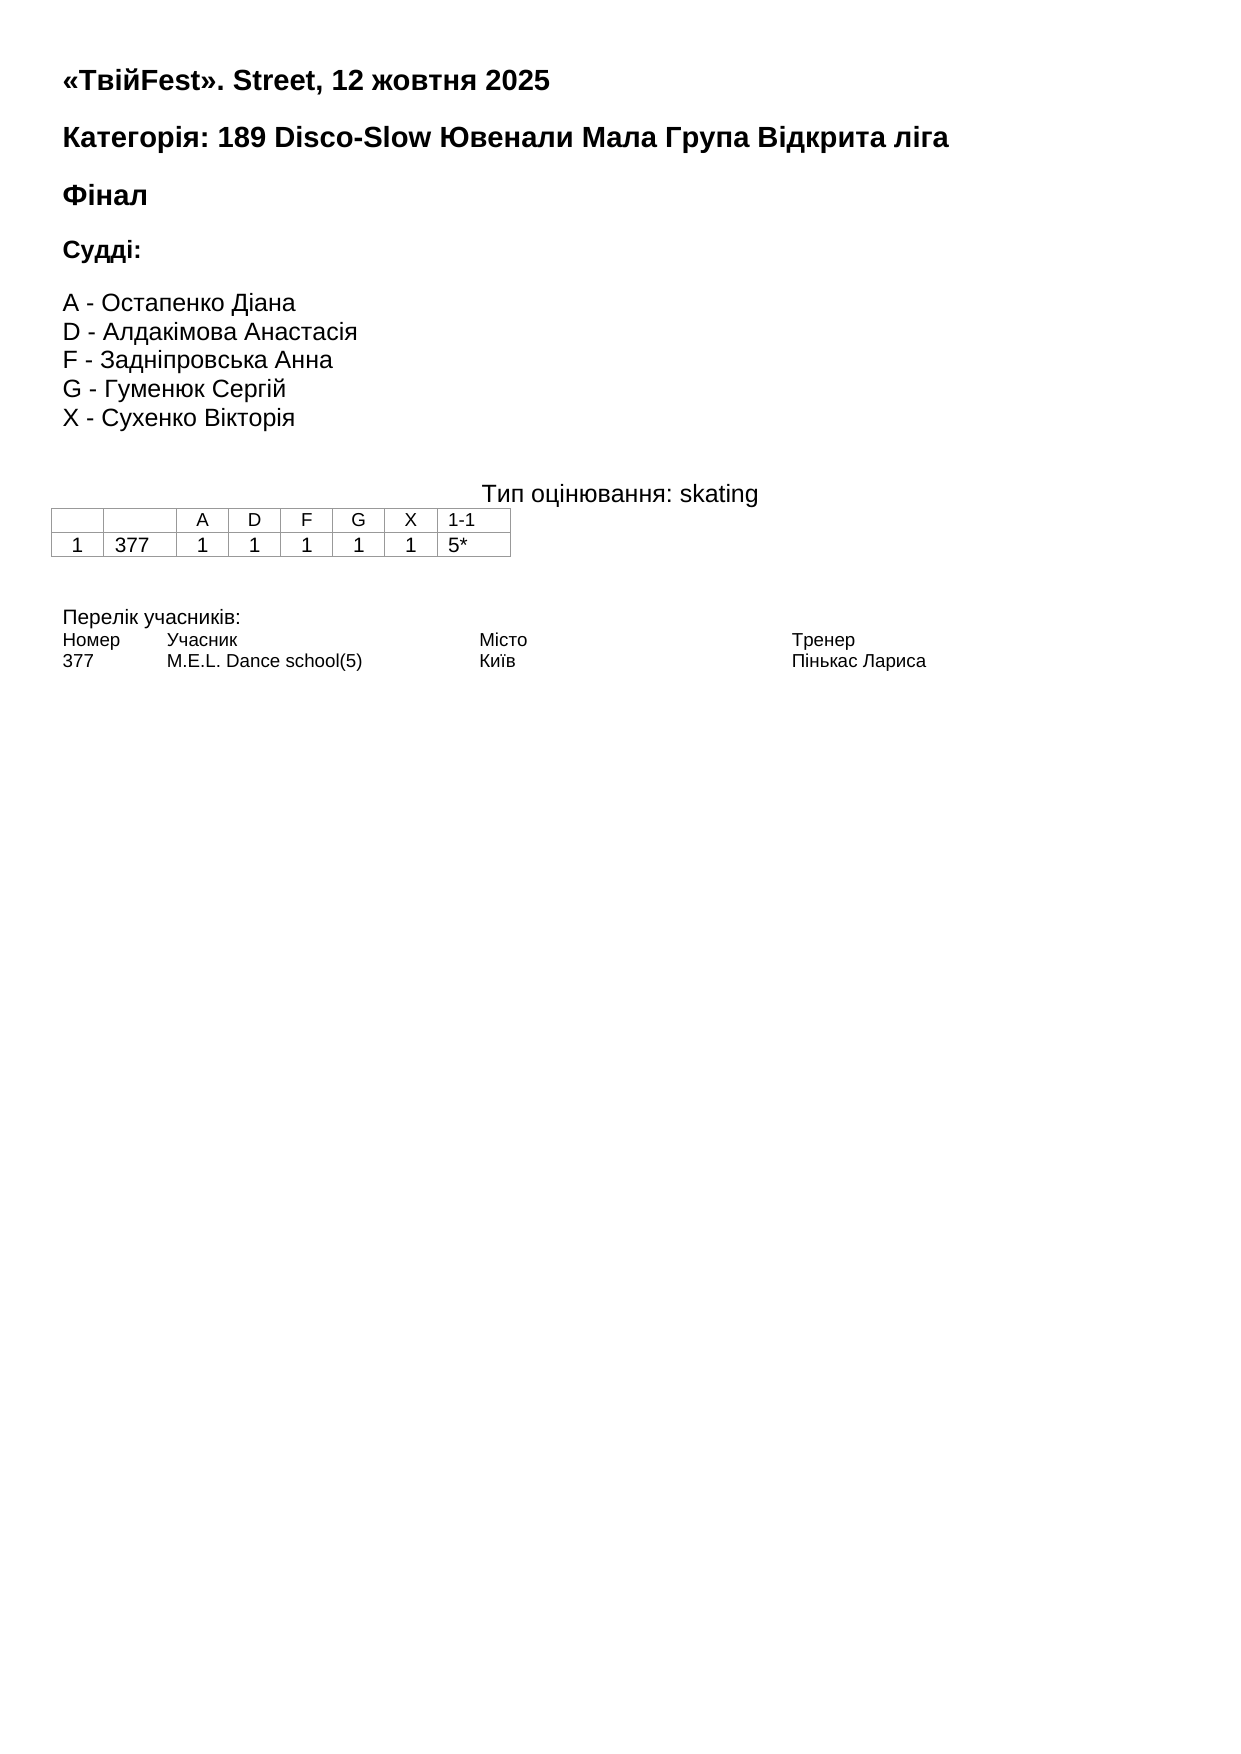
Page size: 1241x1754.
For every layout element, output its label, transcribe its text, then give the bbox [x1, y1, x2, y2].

table_header Тренер [780, 629, 1093, 650]
list G - Гуменюк Сергій [62, 374, 1178, 403]
table_header X [385, 509, 437, 532]
table_cell Пінькас Лариса [780, 650, 1093, 672]
text «ТвійFest». Street, 12 жовтня 2025 [62, 62, 1178, 96]
text Фінал [62, 177, 1178, 211]
table_cell 1 [177, 533, 228, 556]
table_cell Київ [468, 650, 780, 672]
list X - Сухенко Вікторія [62, 403, 1178, 431]
table_cell 1 [52, 533, 103, 556]
table_cell 1 [229, 533, 280, 556]
text Тип оцінювання: skating [62, 479, 1178, 508]
table_header [104, 509, 176, 532]
table_header 1-1 [438, 509, 510, 532]
table_header D [229, 509, 280, 532]
table_header F [281, 509, 332, 532]
table_cell M.E.L. Dance school(5) [155, 650, 468, 672]
table_header G [333, 509, 384, 532]
table_cell 377 [51, 650, 155, 672]
table_cell 1 [385, 533, 437, 556]
table_header [52, 509, 103, 532]
table_cell 1 [333, 533, 384, 556]
table_header Номер [51, 629, 155, 650]
text Перелік учасників: [62, 604, 1178, 628]
table_header A [177, 509, 228, 532]
table_header Місто [468, 629, 780, 650]
text Судді: [62, 235, 1178, 264]
text Категорія: 189 Disco-Slow Ювенали Мала Група Відкрита ліга [62, 120, 1178, 153]
list D - Алдакімова Анастасія [62, 316, 1178, 345]
table_header Учасник [155, 629, 468, 650]
table_cell 1 [281, 533, 332, 556]
table_cell 5* [438, 533, 510, 556]
list A - Остапенко Діана [62, 288, 1178, 316]
list F - Задніпровська Анна [62, 345, 1178, 374]
table_cell 377 [104, 533, 176, 556]
